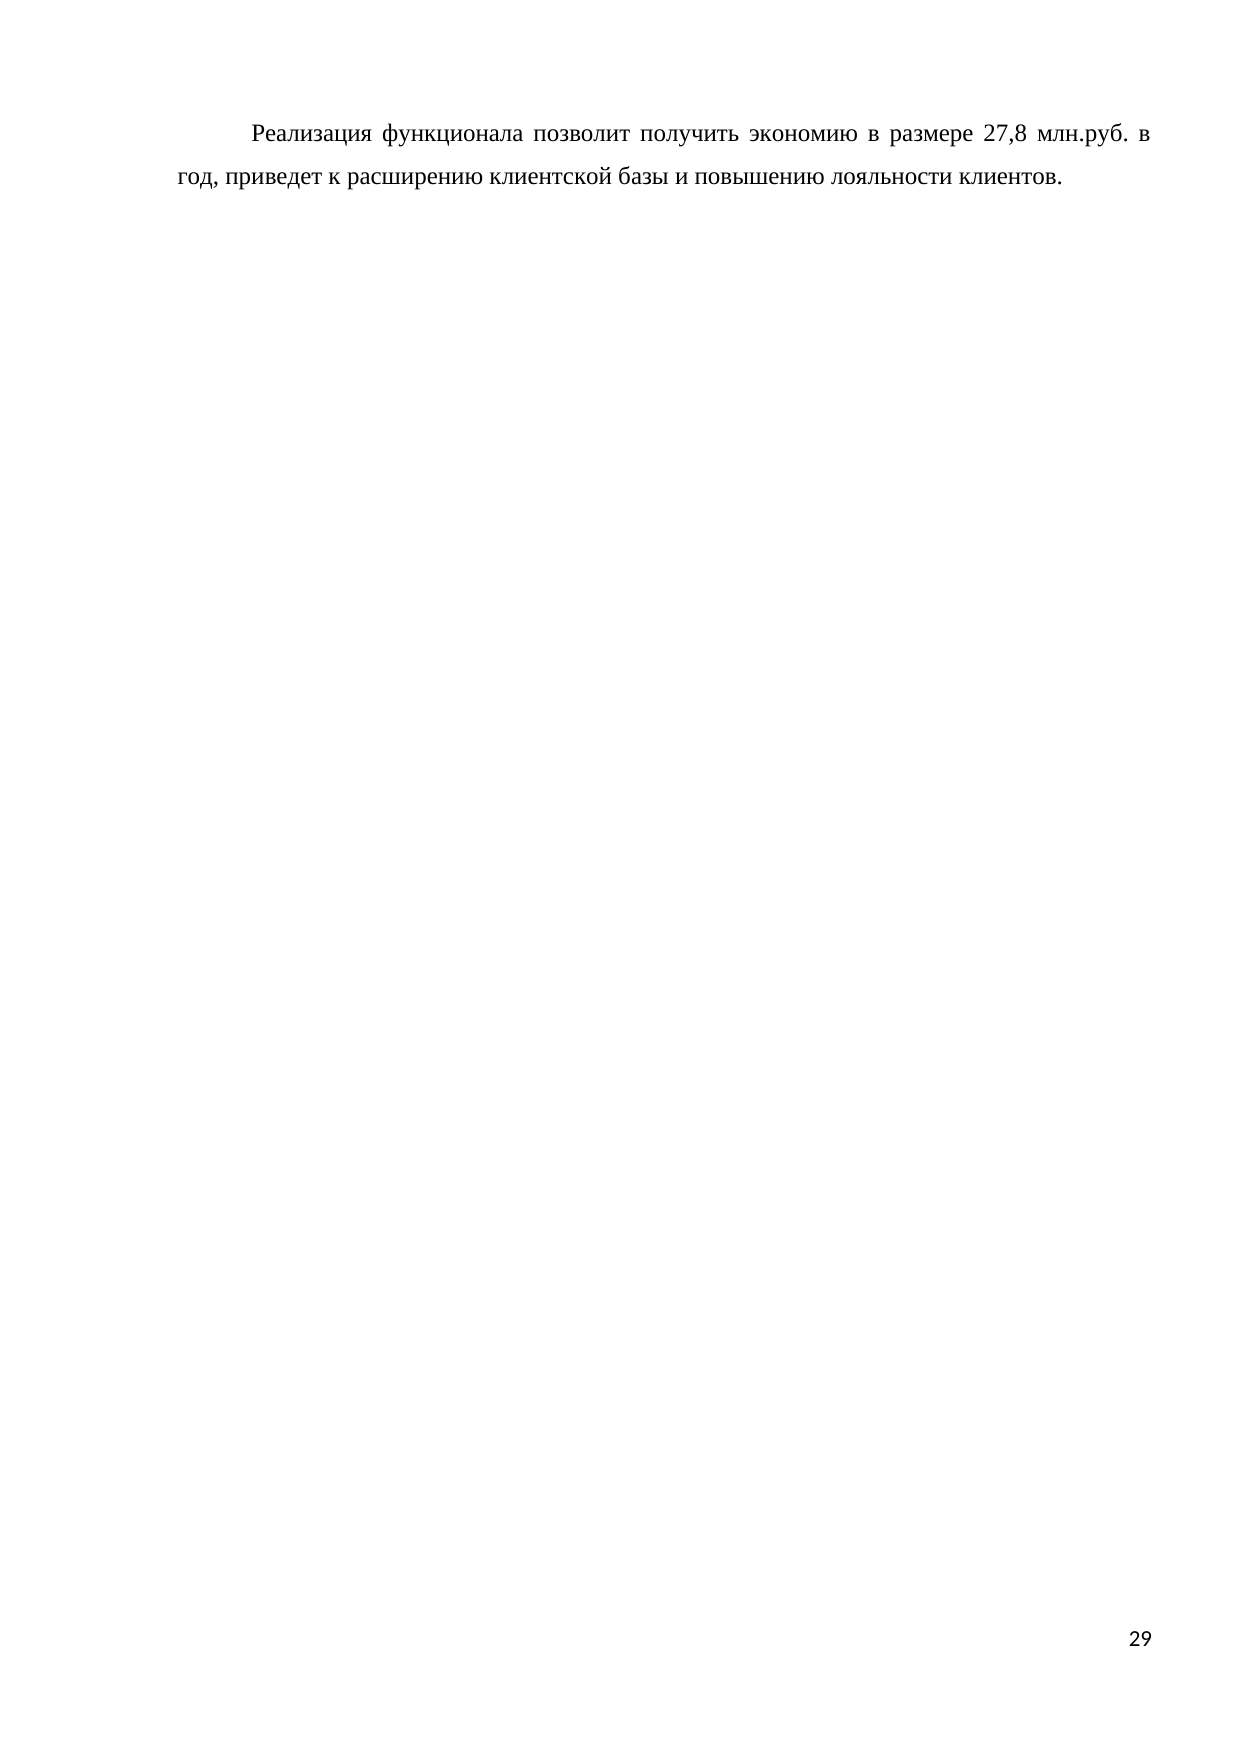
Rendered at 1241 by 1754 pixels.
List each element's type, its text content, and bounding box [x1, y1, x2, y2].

text Реализация функционала позволит получить экономию в размере 27,8 млн.руб. в год, приведет к расширению клиентской базы и повышению лояльности клиентов. [177, 118, 1152, 190]
